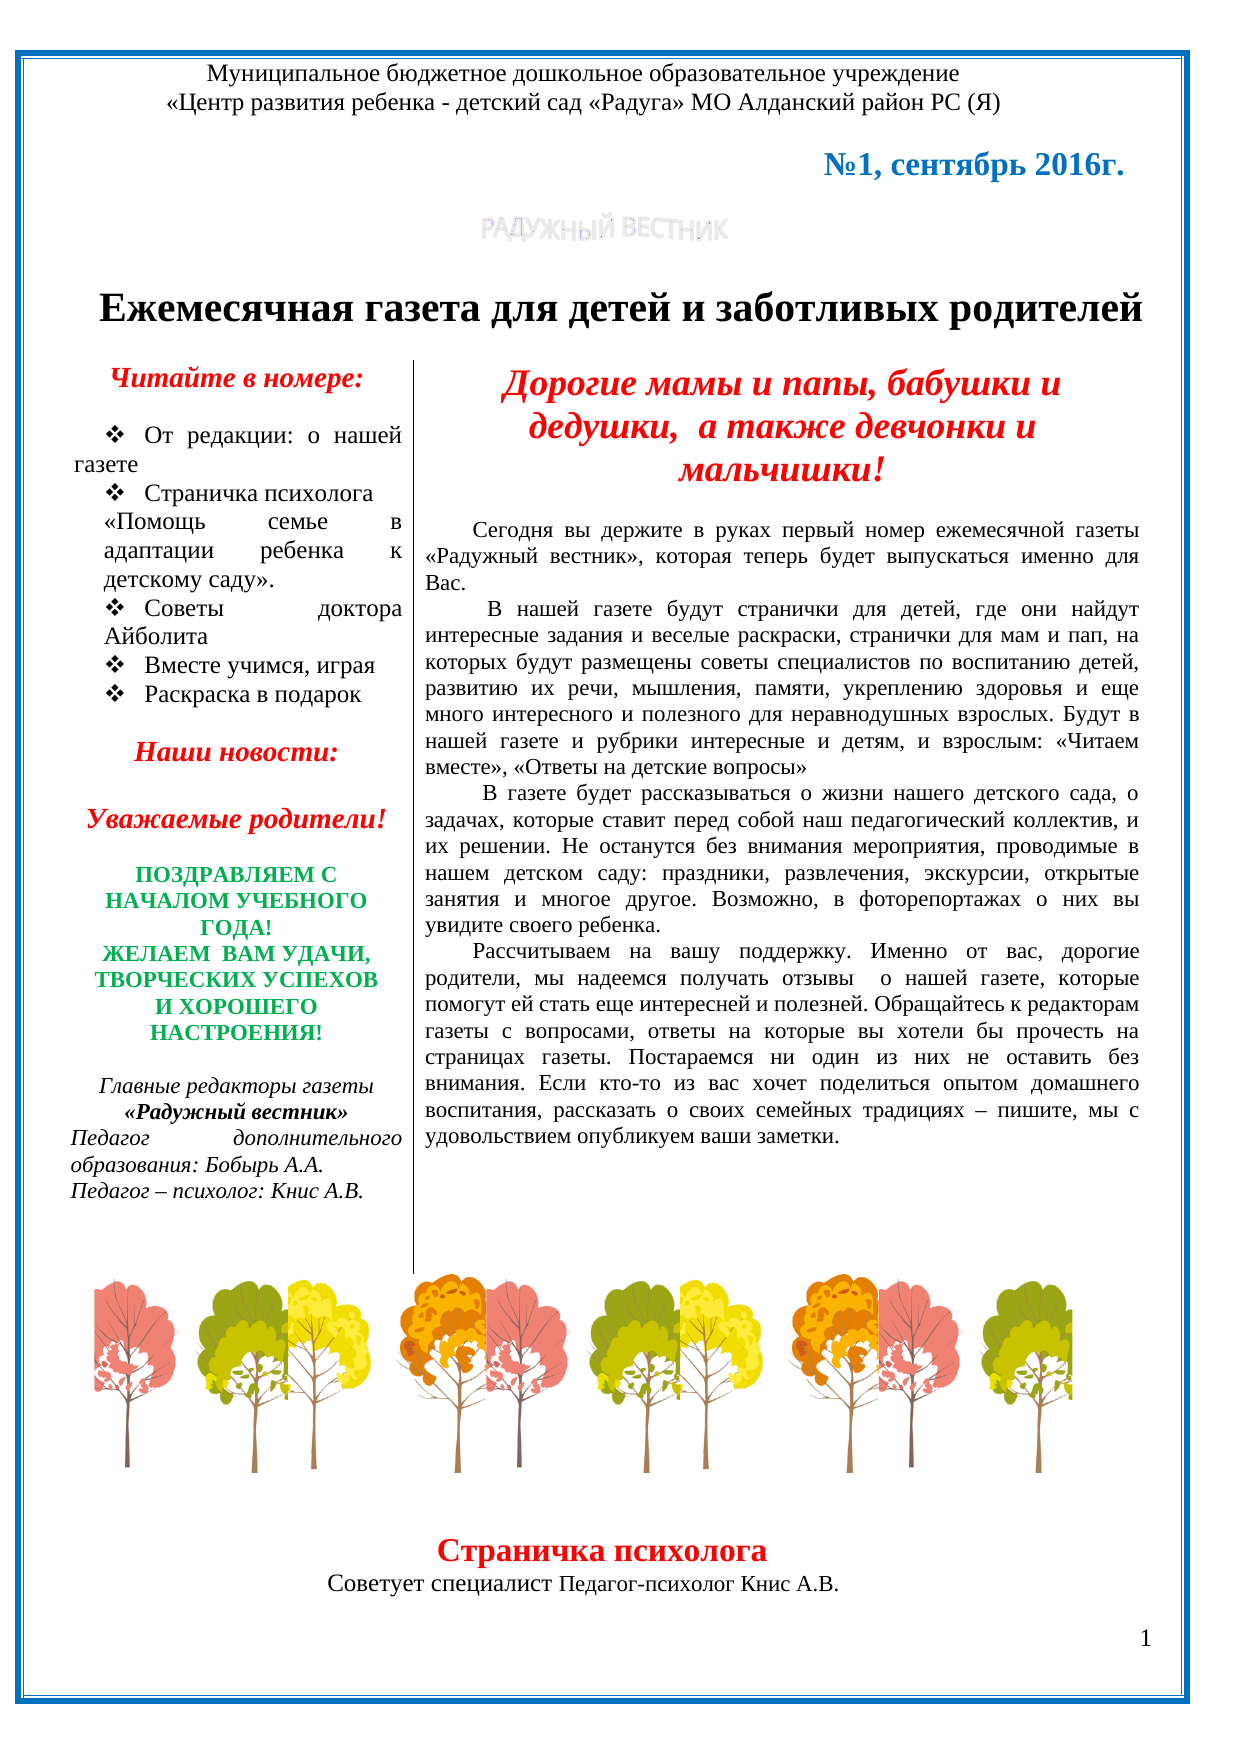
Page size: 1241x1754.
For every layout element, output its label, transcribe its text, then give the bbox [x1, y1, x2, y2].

text №1, сентябрь 2016г. [24, 144, 1181, 183]
table_header Читайте в номере: От редакции: о нашей газете Страничка психолога «Помощь семье в адаптации ребенка к детскому саду». Советы доктора Айболита Вместе учимся, играя Раскраска в подарок Наши новости: Уважаемые родители! ПОЗДРАВЛЯЕМ С НАЧАЛОМ УЧЕБНОГО ГОДА! ЖЕЛАЕМ ВАМ УДАЧИ, ТВОРЧЕСКИХ УСПЕХОВ И ХОРОШЕГО НАСТРОЕНИЯ! Главные редакторы газеты «Радужный вестник» Педагог дополнительного образования: Бобырь А.А. Педагог – психолог: Книс А.В. [59, 360, 413, 1274]
table_header Дорогие мамы и папы, бабушки и дедушки, а также девчонки и мальчишки! Сегодня вы держите в руках первый номер ежемесячной газеты «Радужный вестник», которая теперь будет выпускаться именно для Вас. В нашей газете будут странички для детей, где они найдут интересные задания и веселые раскраски, странички для мам и пап, на которых будут размещены советы специалистов по воспитанию детей, развитию их речи, мышления, памяти, укреплению здоровья и еще много интересного и полезного для неравнодушных взрослых. Будут в нашей газете и рубрики интересные и детям, и взрослым: «Читаем вместе», «Ответы на детские вопросы» В газете будет рассказываться о жизни нашего детского сада, о задачах, которые ставит перед собой наш педагогический коллектив, и их решении. Не останутся без внимания мероприятия, проводимые в нашем детском саду: праздники, развлечения, экскурсии, открытые занятия и многое другое. Возможно, в фоторепортажах о них вы увидите своего ребенка. Рассчитываем на вашу поддержку. Именно от вас, дорогие родители, мы надеемся получать отзывы о нашей газете, которые помогут ей стать еще интересней и полезней. Обращайтесь к редакторам газеты с вопросами, ответы на которые вы хотели бы прочесть на страницах газеты. Постараемся ни один из них не оставить без внимания. Если кто-то из вас хочет поделиться опытом домашнего воспитания, рассказать о своих семейных традициях – пишите, мы с удовольствием опубликуем ваши заметки. [414, 360, 1152, 1274]
text Муниципальное бюджетное дошкольное образовательное учреждение [24, 59, 1152, 87]
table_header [53, 1530, 1113, 1597]
text «Центр развития ребенка - детский сад «Радуга» МО Алданский район РС (Я) [24, 87, 1152, 116]
picture [94, 1274, 1073, 1473]
